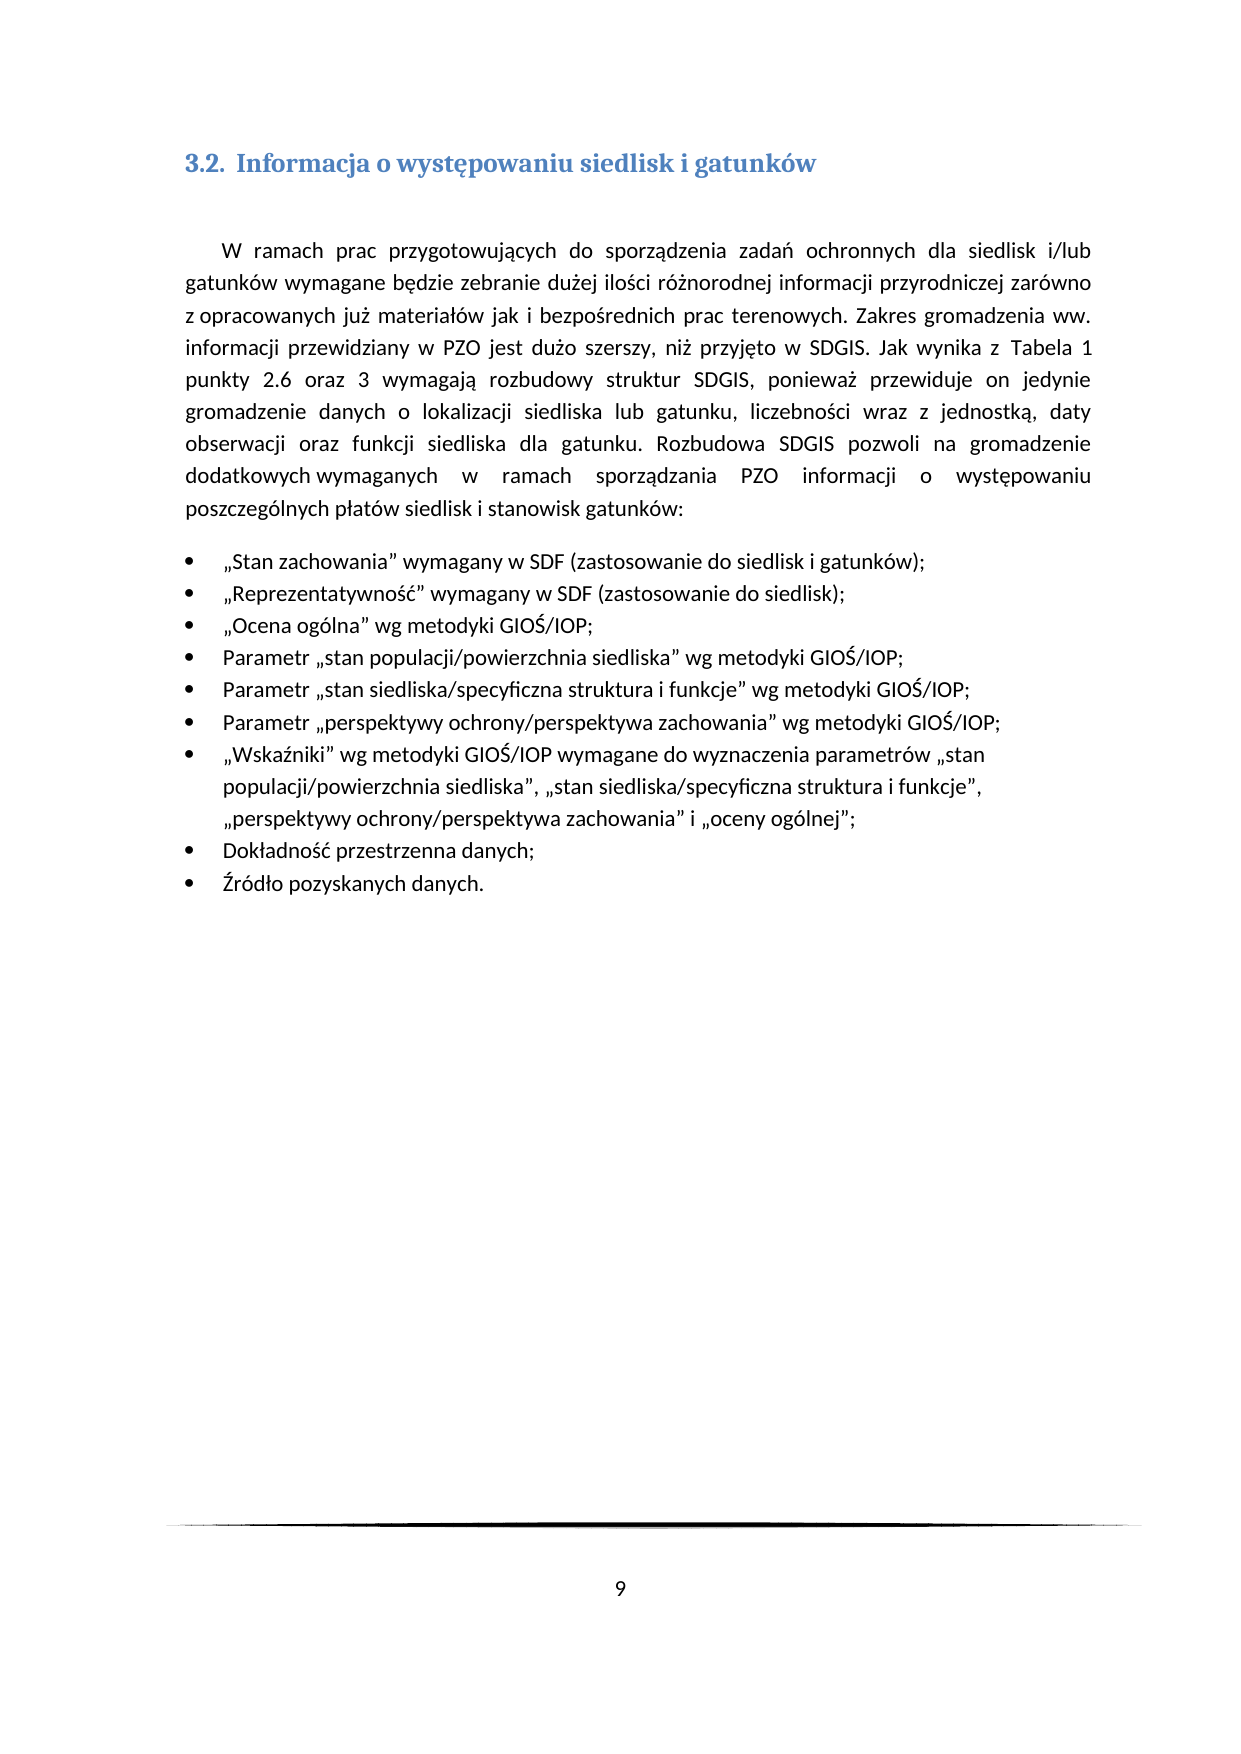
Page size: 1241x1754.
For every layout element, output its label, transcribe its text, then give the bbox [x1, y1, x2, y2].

list „Ocena ogólna” wg metodyki GIOŚ/IOP; [185, 611, 1093, 639]
list Dokładność przestrzenna danych; [185, 837, 1093, 864]
list Parametr „stan siedliska/specyficzna struktura i funkcje” wg metodyki GIOŚ/IOP; [185, 676, 1093, 704]
list Parametr „perspektywy ochrony/perspektywa zachowania” wg metodyki GIOŚ/IOP; [185, 708, 1093, 736]
list „Reprezentatywność” wymagany w SDF (zastosowanie do siedlisk); [185, 579, 1093, 607]
list „Wskaźniki” wg metodyki GIOŚ/IOP wymagane do wyznaczenia parametrów „stan populacji/powierzchnia siedliska”, „stan siedliska/specyficzna struktura i funkcje”, „perspektywy ochrony/perspektywa zachowania” i „oceny ogólnej”; [185, 740, 1093, 832]
list Źródło pozyskanych danych. [185, 869, 1093, 897]
picture [166, 1521, 1142, 1529]
subtitle Informacja o występowaniu siedlisk i gatunków [185, 148, 1093, 179]
list „Stan zachowania” wymagany w SDF (zastosowanie do siedlisk i gatunków); [185, 547, 1093, 575]
list Parametr „stan populacji/powierzchnia siedliska” wg metodyki GIOŚ/IOP; [185, 643, 1093, 671]
